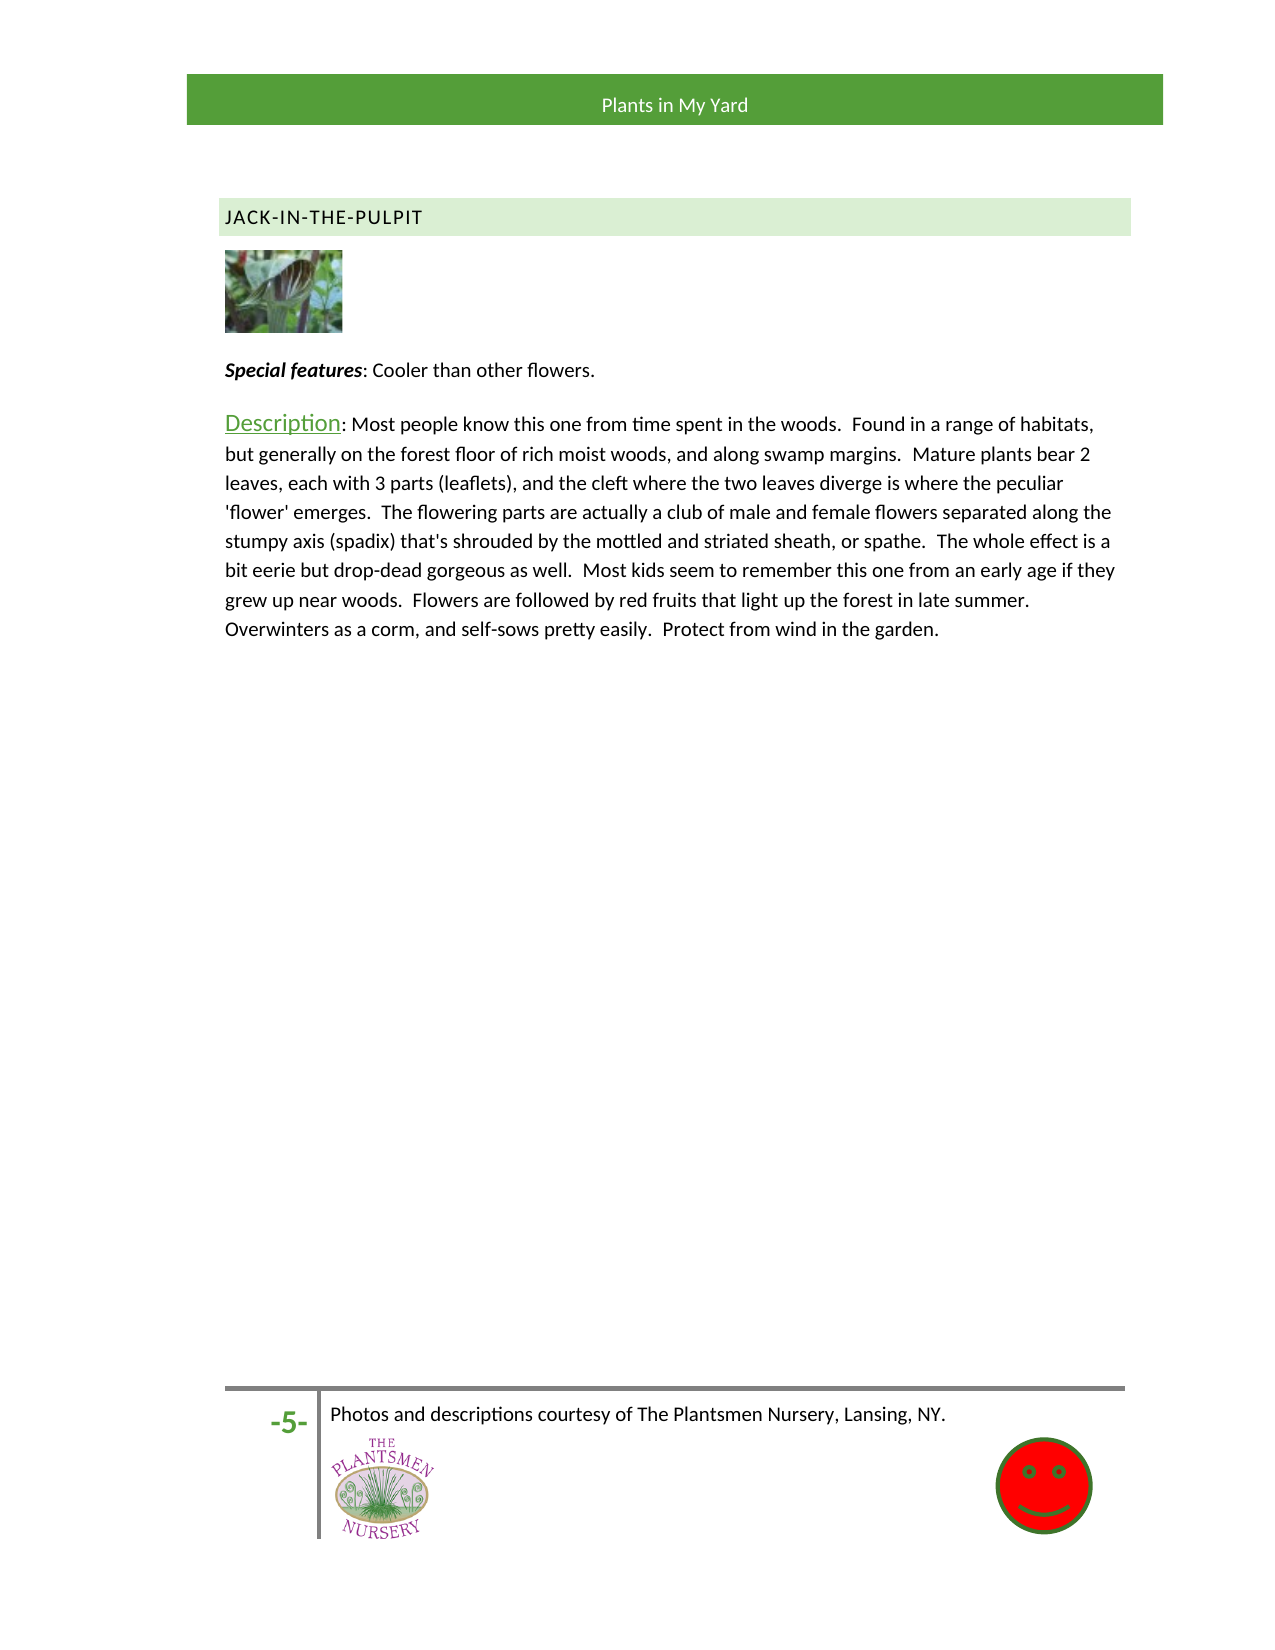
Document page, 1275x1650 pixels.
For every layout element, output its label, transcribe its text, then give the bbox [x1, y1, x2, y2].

text Special features: Cooler than other flowers. [225, 357, 1125, 382]
picture [225, 250, 343, 333]
picture [330, 1437, 435, 1540]
text Description: Most people know this one from time spent in the woods. Found in a range of habitats, but generally on the forest floor of rich moist woods, and along swamp margins. Mature plants bear 2 leaves, each with 3 parts (leaflets), and the cleft where the two leaves diverge is where the peculiar 'flower' emerges. The flowering parts are actually a club of male and female flowers separated along the stumpy axis (spadix) that's shrouded by the mottled and striated sheath, or spathe. The whole effect is a bit eerie but drop-dead gorgeous as well. Most kids seem to remember this one from an early age if they grew up near woods. Flowers are followed by red fruits that light up the forest in late summer. Overwinters as a corm, and self-sows pretty easily. Protect from wind in the garden. [225, 407, 1125, 641]
subtitle Jack-in-the-pulpit [225, 204, 1125, 229]
